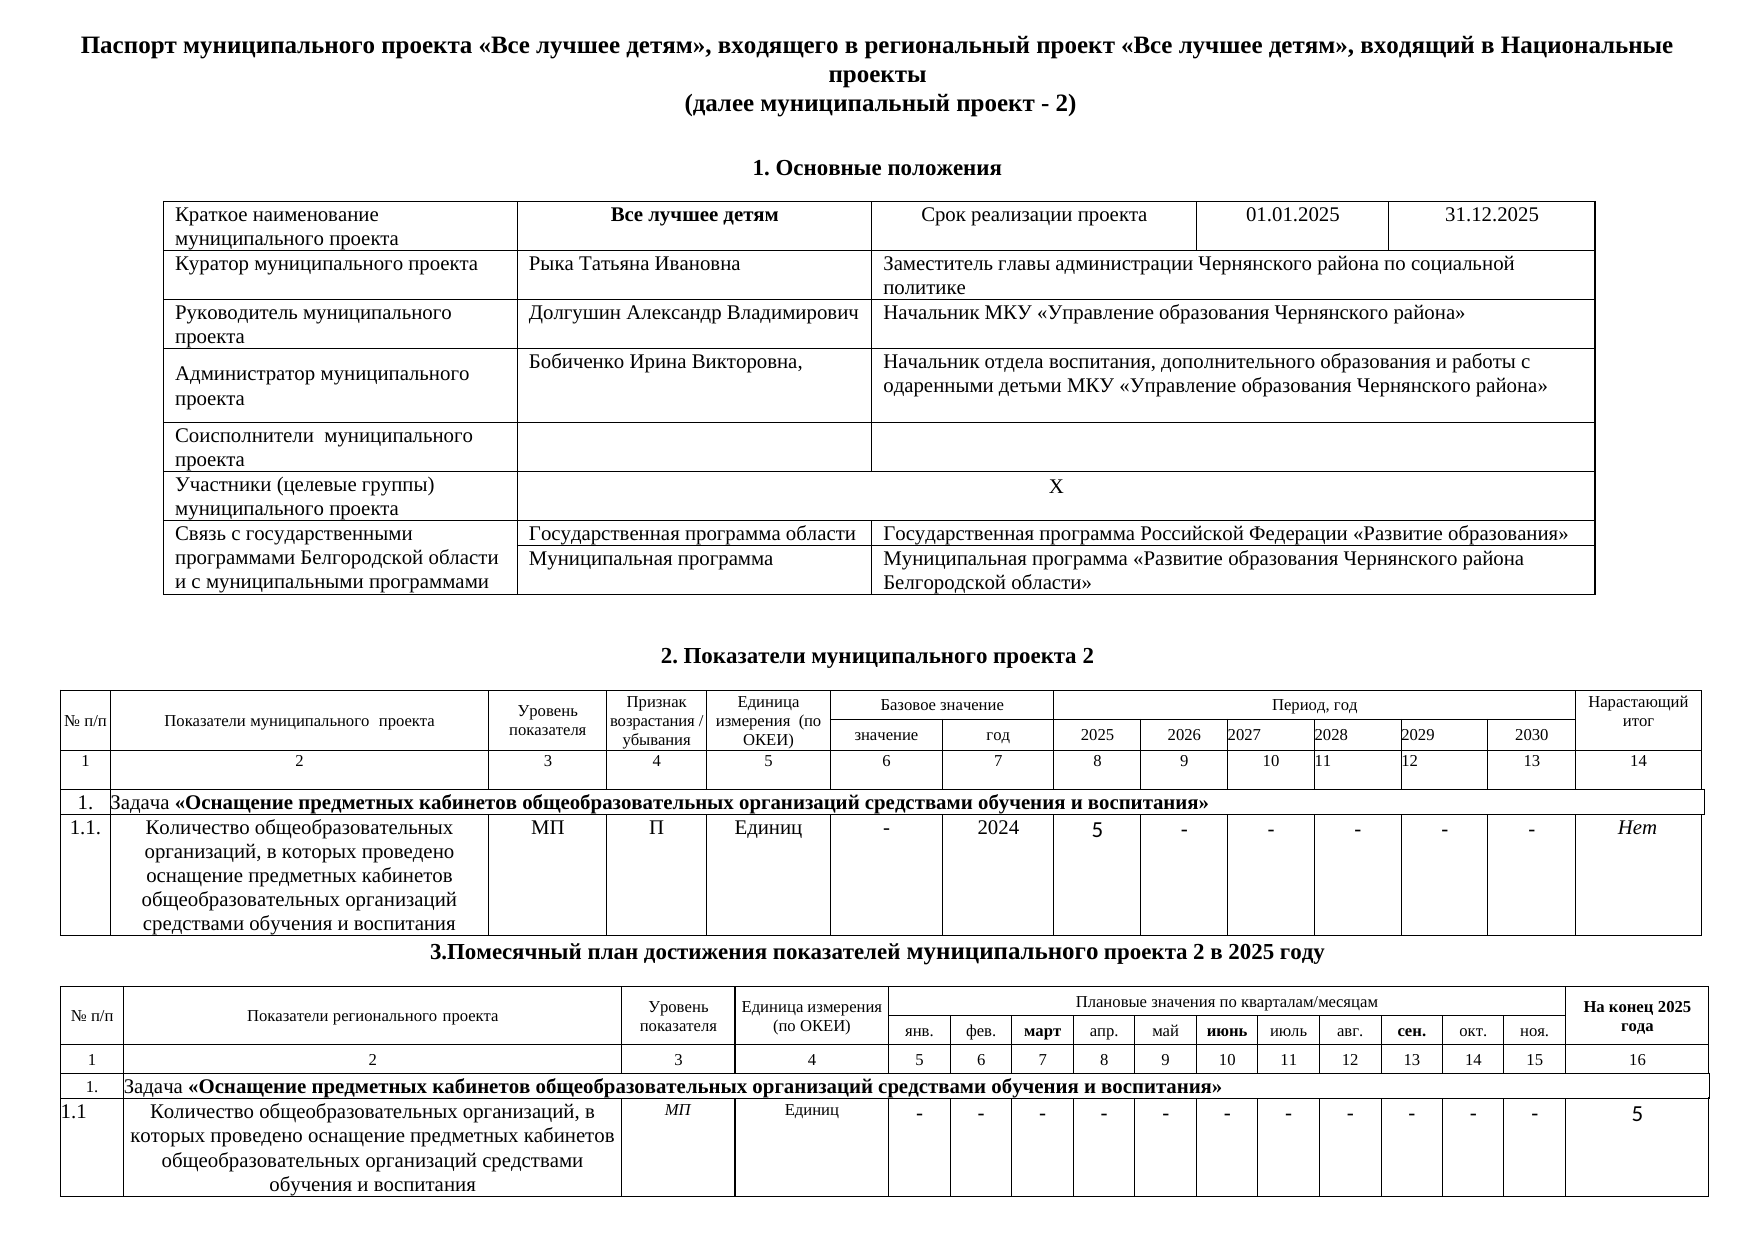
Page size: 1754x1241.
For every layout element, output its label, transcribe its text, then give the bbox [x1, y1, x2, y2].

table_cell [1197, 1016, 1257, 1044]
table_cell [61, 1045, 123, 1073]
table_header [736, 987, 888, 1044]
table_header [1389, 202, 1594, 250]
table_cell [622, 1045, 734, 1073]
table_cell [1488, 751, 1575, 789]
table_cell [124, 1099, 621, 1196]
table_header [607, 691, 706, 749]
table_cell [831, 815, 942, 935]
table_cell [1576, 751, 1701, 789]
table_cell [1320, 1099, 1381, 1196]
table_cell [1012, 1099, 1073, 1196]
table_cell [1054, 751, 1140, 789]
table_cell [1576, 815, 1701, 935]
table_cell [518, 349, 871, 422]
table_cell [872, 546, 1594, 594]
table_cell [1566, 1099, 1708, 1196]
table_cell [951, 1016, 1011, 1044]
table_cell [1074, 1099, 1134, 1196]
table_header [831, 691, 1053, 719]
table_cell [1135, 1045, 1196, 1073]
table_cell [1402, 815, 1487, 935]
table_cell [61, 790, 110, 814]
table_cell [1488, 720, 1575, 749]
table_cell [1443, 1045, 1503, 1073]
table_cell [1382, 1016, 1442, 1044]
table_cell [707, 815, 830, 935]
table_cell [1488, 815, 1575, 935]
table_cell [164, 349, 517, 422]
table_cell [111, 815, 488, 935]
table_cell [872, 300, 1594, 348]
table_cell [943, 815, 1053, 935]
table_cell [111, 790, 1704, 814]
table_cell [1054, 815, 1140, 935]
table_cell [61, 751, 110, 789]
text (далее муниципальный проект - 2) [31, 88, 1724, 116]
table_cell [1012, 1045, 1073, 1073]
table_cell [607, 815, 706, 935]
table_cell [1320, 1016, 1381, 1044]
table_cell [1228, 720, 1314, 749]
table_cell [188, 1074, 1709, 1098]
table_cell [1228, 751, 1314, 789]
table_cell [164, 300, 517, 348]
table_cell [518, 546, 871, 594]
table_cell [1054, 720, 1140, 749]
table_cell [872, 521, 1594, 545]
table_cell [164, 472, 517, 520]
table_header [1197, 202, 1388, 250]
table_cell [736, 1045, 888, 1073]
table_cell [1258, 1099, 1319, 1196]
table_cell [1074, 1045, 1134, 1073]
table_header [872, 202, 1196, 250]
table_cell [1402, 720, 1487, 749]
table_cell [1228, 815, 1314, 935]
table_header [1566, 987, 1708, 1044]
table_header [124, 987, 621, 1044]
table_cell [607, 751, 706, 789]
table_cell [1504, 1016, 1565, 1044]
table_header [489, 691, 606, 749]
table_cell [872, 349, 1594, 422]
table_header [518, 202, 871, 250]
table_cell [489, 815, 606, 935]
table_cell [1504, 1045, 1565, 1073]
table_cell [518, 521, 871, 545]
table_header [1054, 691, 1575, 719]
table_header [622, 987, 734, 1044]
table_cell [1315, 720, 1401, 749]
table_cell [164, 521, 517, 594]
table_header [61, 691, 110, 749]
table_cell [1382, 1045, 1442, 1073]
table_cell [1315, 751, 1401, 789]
text 1. Основные положения [31, 154, 1724, 180]
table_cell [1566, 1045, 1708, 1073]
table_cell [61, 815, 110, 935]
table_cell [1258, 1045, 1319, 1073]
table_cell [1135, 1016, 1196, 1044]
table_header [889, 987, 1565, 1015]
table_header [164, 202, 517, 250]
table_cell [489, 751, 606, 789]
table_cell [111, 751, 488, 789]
text Паспорт муниципального проекта «Все лучшее детям», входящего в региональный проект «Все лучшее детям», входящий в Национальные проекты [31, 30, 1724, 88]
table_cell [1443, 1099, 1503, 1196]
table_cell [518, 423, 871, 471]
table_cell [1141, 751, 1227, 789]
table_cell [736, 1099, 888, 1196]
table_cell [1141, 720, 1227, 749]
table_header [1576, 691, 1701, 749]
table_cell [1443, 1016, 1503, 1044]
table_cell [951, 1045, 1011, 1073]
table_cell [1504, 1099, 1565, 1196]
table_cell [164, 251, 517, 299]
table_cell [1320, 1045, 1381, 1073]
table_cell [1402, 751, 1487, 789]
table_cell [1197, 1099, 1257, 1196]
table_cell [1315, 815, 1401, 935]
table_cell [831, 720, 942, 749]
text 3.Помесячный план достижения показателей муниципального проекта 2 в 2025 году [31, 936, 1724, 965]
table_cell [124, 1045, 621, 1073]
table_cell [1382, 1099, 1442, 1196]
text 2. Показатели муниципального проекта 2 [31, 642, 1724, 669]
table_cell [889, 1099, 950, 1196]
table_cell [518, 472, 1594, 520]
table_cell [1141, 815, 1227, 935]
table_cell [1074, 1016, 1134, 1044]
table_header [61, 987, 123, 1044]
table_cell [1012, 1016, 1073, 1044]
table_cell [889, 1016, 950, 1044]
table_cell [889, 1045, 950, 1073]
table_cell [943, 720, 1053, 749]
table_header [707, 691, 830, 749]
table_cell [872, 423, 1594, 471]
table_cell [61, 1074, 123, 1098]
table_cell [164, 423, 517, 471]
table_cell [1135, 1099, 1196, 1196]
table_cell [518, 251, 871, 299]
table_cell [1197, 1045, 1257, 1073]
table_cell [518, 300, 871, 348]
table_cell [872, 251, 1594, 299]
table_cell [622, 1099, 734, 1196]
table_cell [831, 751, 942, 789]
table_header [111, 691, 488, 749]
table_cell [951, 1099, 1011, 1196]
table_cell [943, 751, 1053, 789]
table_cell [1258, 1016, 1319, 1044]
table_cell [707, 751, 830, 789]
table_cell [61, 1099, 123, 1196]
